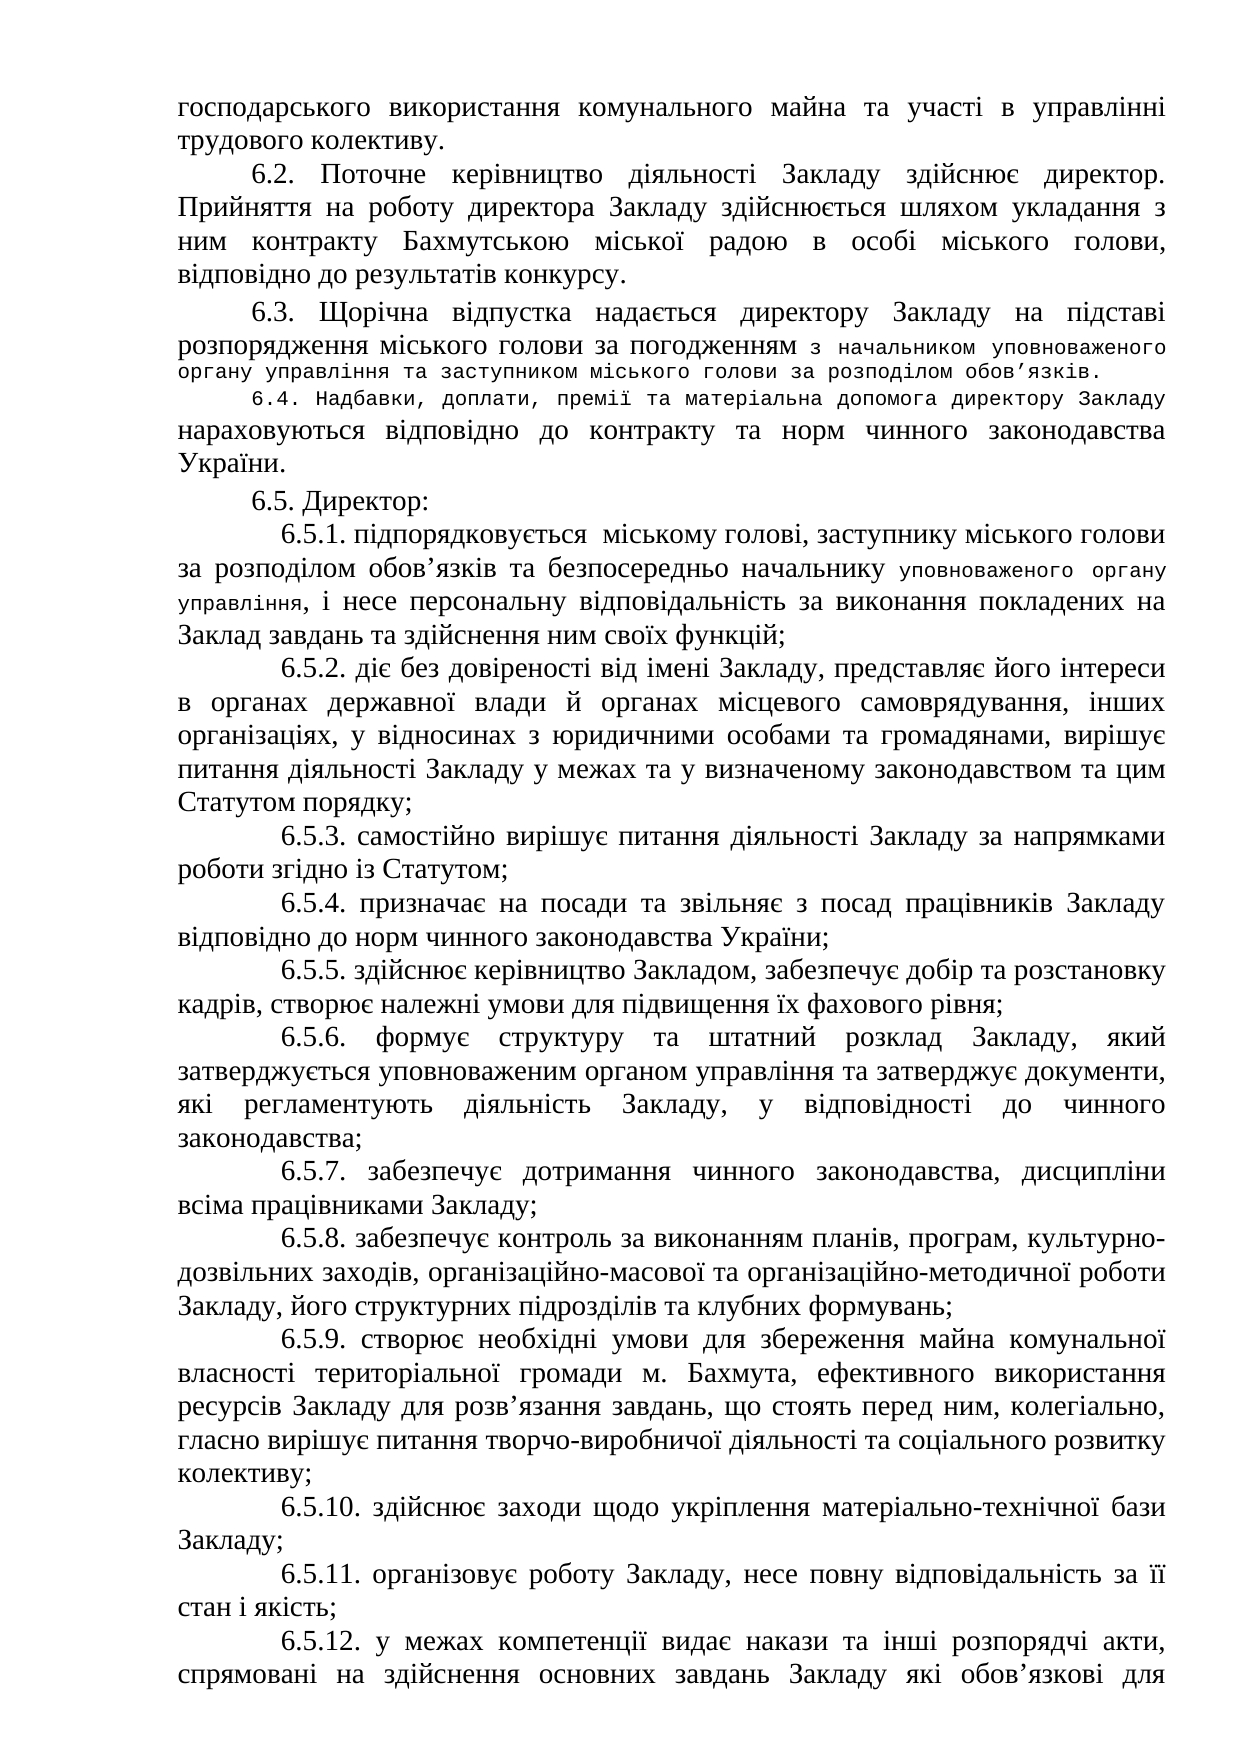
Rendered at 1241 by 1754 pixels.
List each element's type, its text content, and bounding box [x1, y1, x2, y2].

text 6.4. Надбавки, доплати, премії та матеріальна допомога директору Закладу нараховуються відповідно до контракту та норм чинного законодавства України. [177, 388, 1167, 479]
text 6.5.2. діє без довіреності від імені Закладу, представляє його інтереси в органах державної влади й органах місцевого самоврядування, інших організаціях, у відносинах з юридичними особами та громадянами, вирішує питання діяльності Закладу у межах та у визначеному законодавством та цим Статутом порядку; [177, 650, 1167, 818]
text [177, 1623, 1167, 1690]
text 6.5.6. формує структуру та штатний розклад Закладу, який затверджується уповноваженим органом управління та затверджує документи, які регламентують діяльність Закладу, у відповідності до чинного законодавства; [177, 1019, 1167, 1153]
text 6.5.10. здійснює заходи щодо укріплення матеріально-технічної бази Закладу; [177, 1489, 1167, 1556]
text 6.5.9. створює необхідні умови для збереження майна комунальної власності територіальної громади м. Бахмута, ефективного використання ресурсів Закладу для розв’язання завдань, що стоять перед ним, колегіально, гласно вирішує питання творчо-виробничої діяльності та соціального розвитку колективу; [177, 1321, 1167, 1489]
text 6.5.4. призначає на посади та звільняє з посад працівників Закладу відповідно до норм чинного законодавства України; [177, 885, 1167, 952]
text 6.5.11. організовує роботу Закладу, несе повну відповідальність за її стан і якість; [177, 1556, 1167, 1623]
text 6.5. Директор: [177, 483, 1167, 516]
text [177, 89, 1167, 156]
text 6.5.3. самостійно вирішує питання діяльності Закладу за напрямками роботи згідно із Статутом; [177, 818, 1167, 885]
text 6.3. Щорічна відпустка надається директору Закладу на підставі розпорядження міського голови за погодженням з начальником уповноваженого органу управління та заступником міського голови за розподілом обов’язків. [177, 294, 1167, 384]
text 6.5.5. здійснює керівництво Закладом, забезпечує добір та розстановку кадрів, створює належні умови для підвищення їх фахового рівня; [177, 952, 1167, 1019]
text 6.5.8. забезпечує контроль за виконанням планів, програм, культурно-дозвільних заходів, організаційно-масової та організаційно-методичної роботи Закладу, його структурних підрозділів та клубних формувань; [177, 1221, 1167, 1321]
text 6.5.7. забезпечує дотримання чинного законодавства, дисципліни всіма працівниками Закладу; [177, 1153, 1167, 1221]
text 6.5.1. підпорядковується міському голові, заступнику міського голови за розподілом обов’язків та безпосередньо начальнику уповноваженого органу управління, і несе персональну відповідальність за виконання покладених на Заклад завдань та здійснення ним своїх функцій; [177, 516, 1167, 650]
text 6.2. Поточне керівництво діяльності Закладу здійснює директор. Прийняття на роботу директора Закладу здійснюється шляхом укладання з ним контракту Бахмутською міської радою в особі міського голови, відповідно до результатів конкурсу. [177, 156, 1167, 290]
